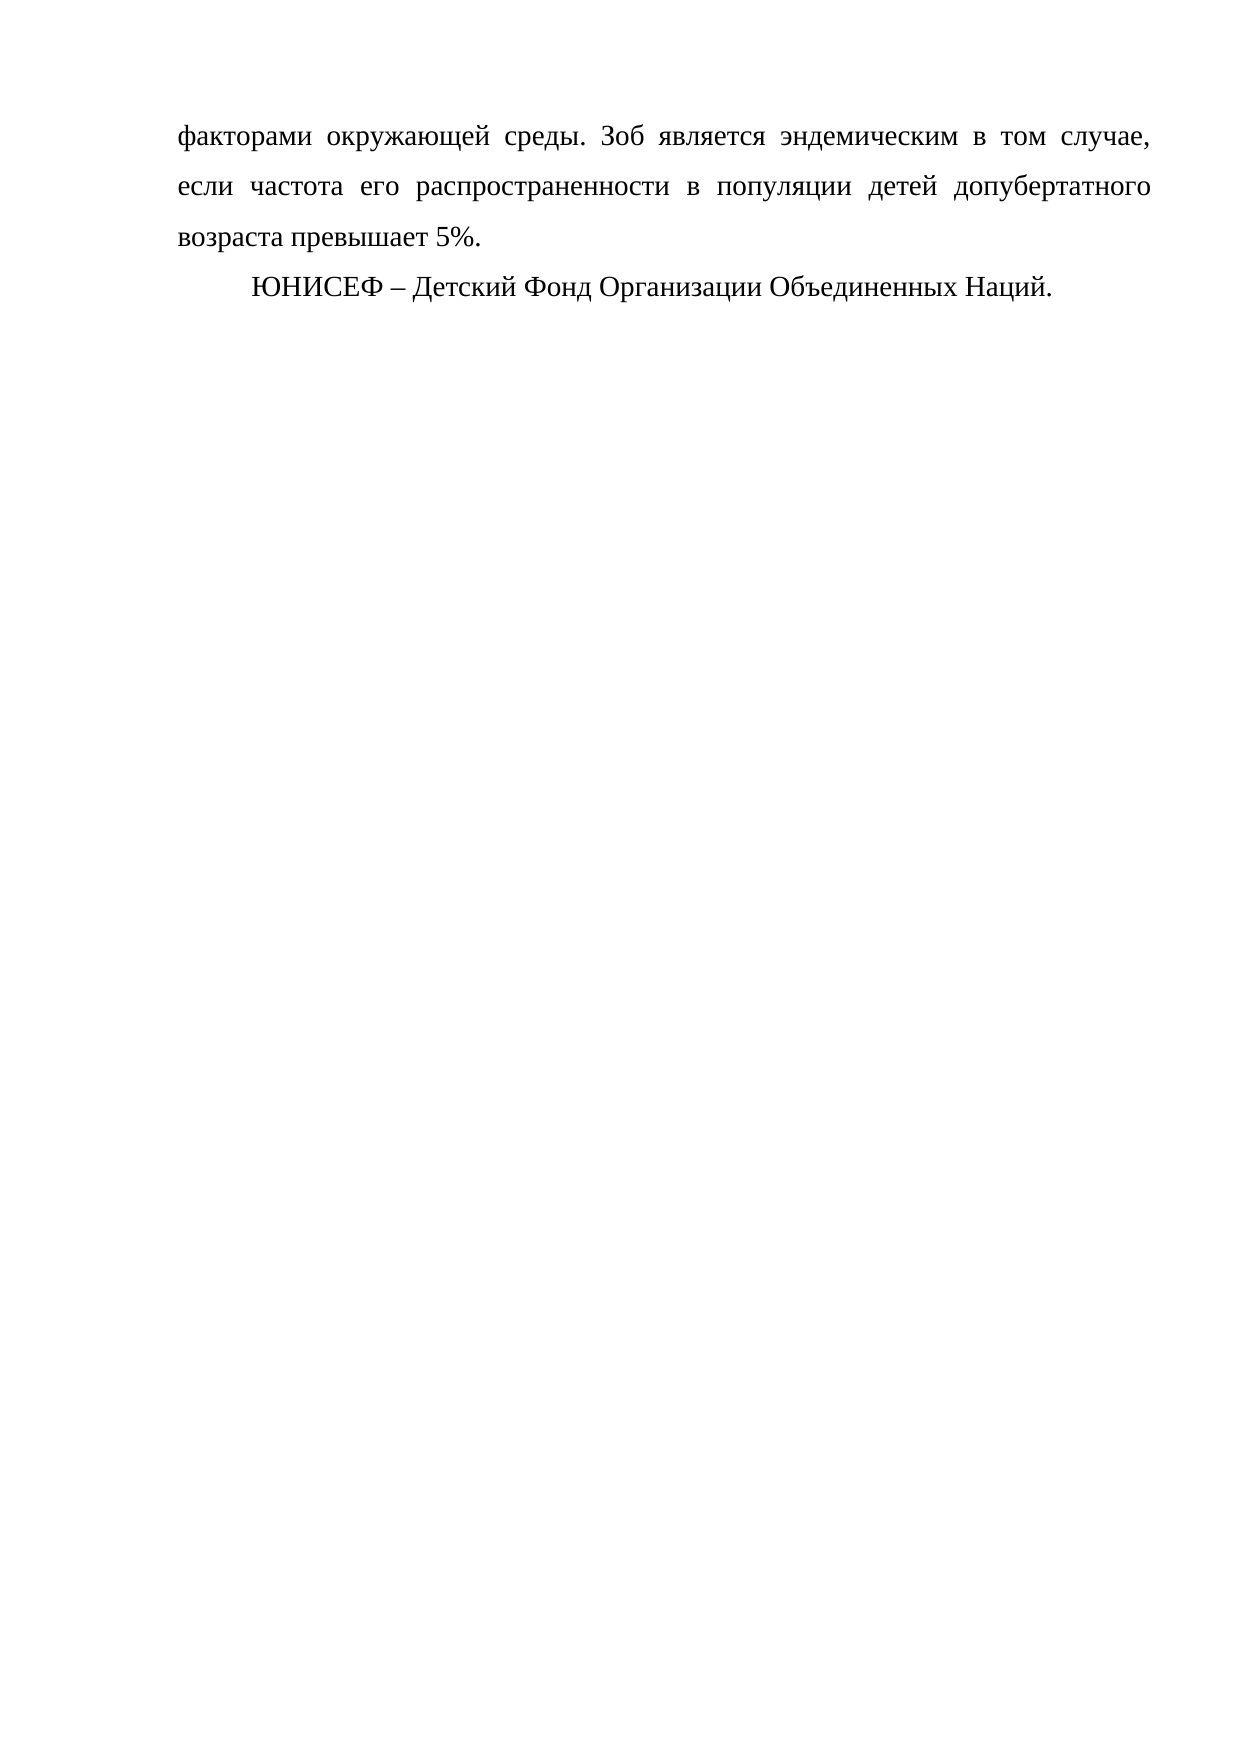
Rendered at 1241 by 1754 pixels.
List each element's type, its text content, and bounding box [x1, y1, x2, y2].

text ЮНИСЕФ – Детский Фонд Организации Объединенных Наций. [177, 269, 1152, 303]
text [177, 118, 1152, 252]
